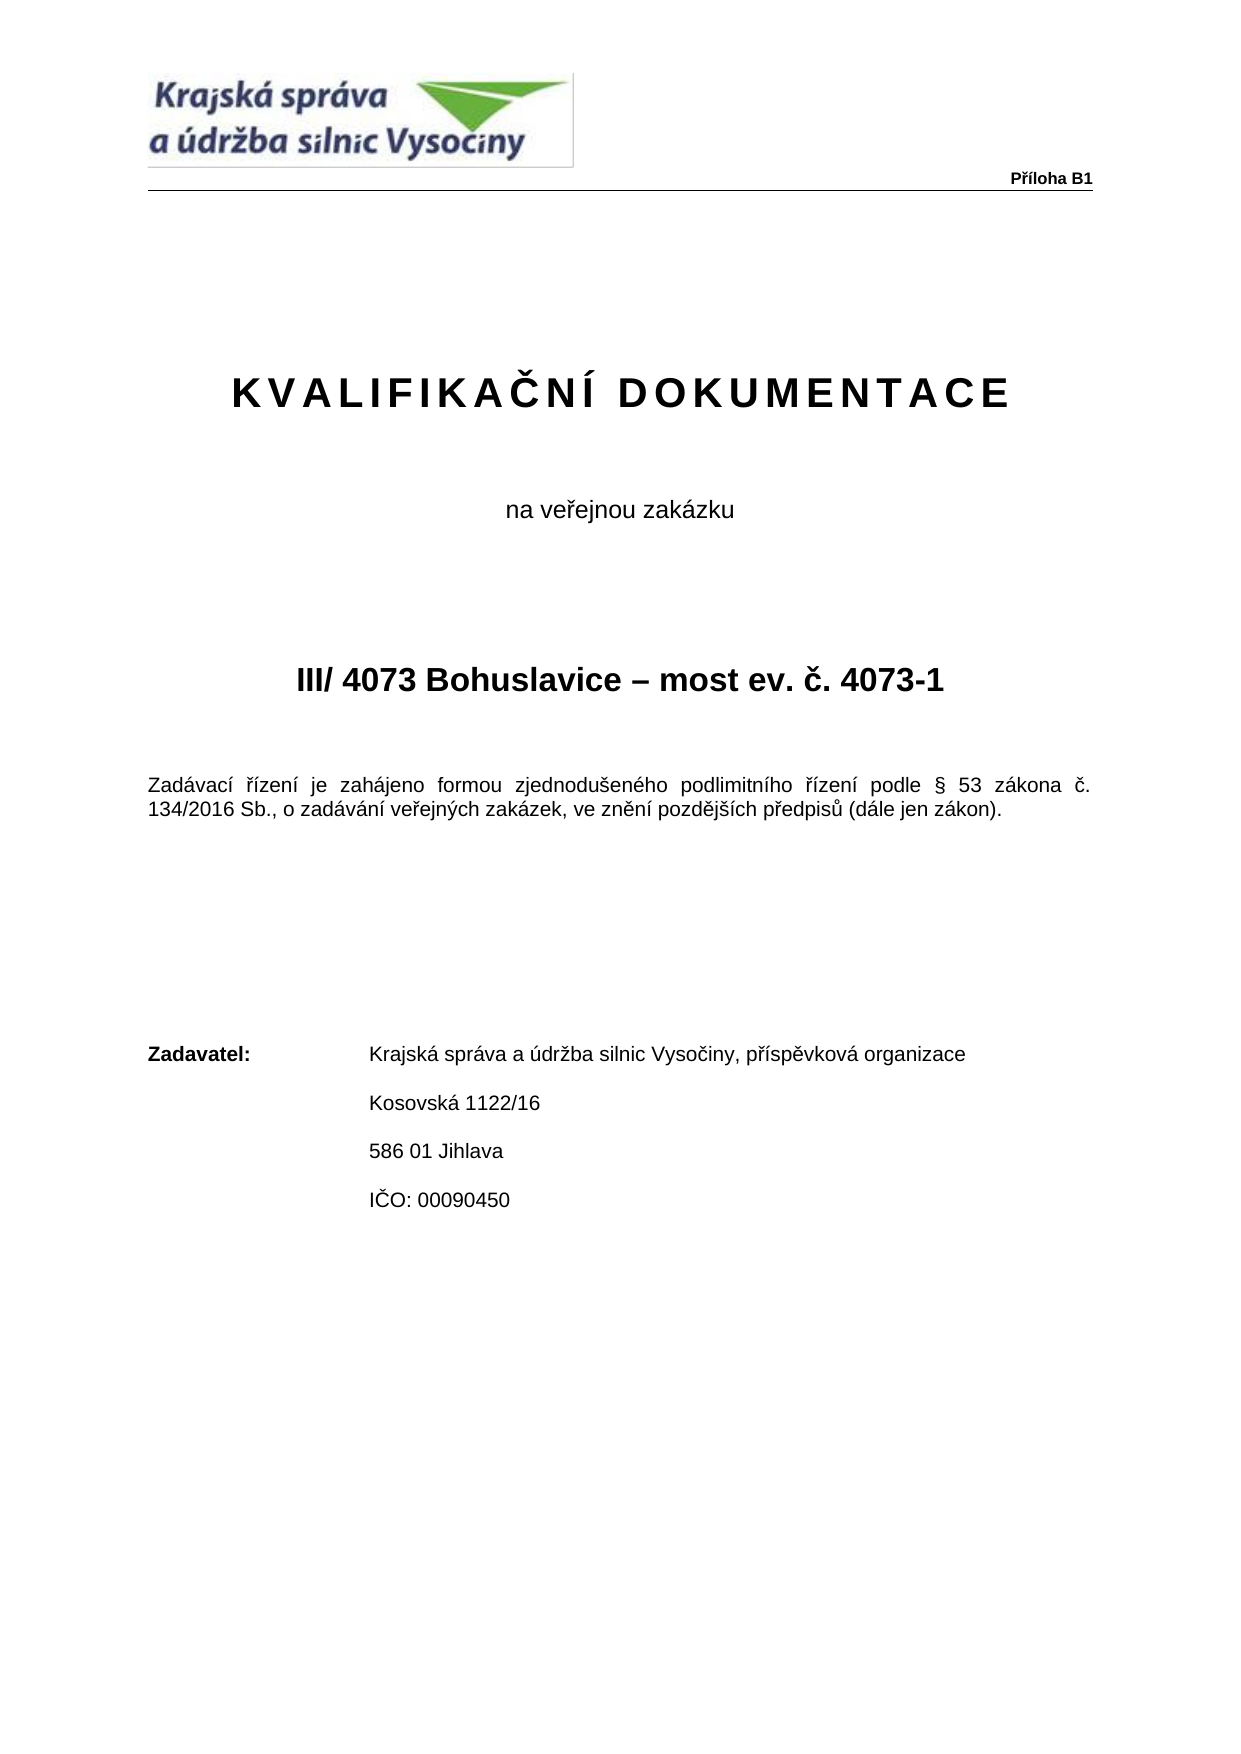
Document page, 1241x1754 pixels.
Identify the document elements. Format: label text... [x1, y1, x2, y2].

text 586 01 Jihlava [148, 1139, 1093, 1163]
text III/ 4073 Bohuslavice – most ev. č. 4073-1 [148, 660, 1093, 699]
text Kosovská 1122/16 [148, 1090, 1093, 1114]
text KVALIFIKAČNÍ DOKUMENTACE [148, 369, 1093, 417]
picture [147, 73, 574, 169]
text na veřejnou zakázku [148, 496, 1093, 524]
text Zadavatel: Krajská správa a údržba silnic Vysočiny, příspěvková organizace [148, 1041, 1093, 1065]
text Zadávací řízení je zahájeno formou zjednodušeného podlimitního řízení podle § 53 zákona č. 134/2016 Sb., o zadávání veřejných zakázek, ve znění pozdějších předpisů (dále jen zákon). [148, 773, 1093, 821]
text IČO: 00090450 [295, 1188, 1093, 1212]
